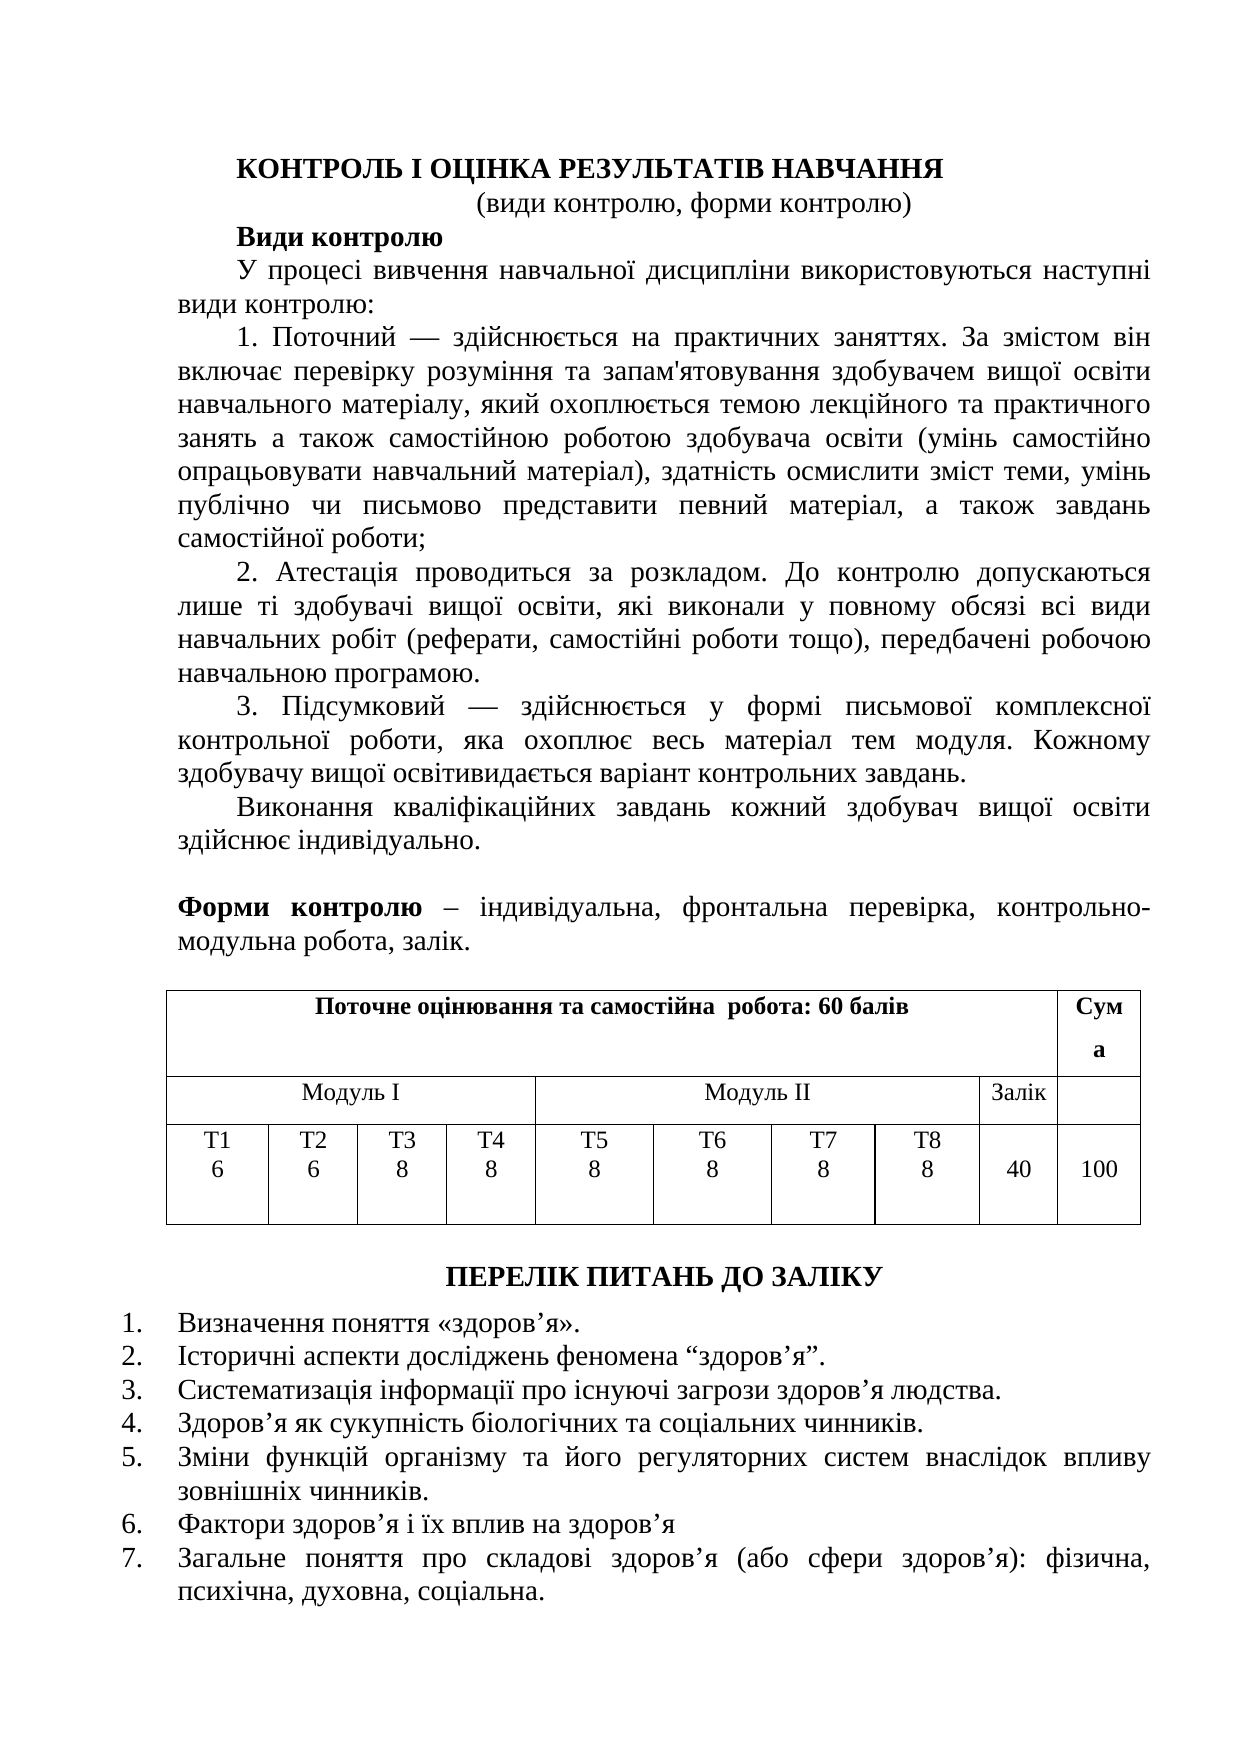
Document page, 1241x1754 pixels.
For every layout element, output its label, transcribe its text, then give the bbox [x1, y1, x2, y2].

table_cell 40 [980, 1125, 1057, 1224]
text 3. Підсумковий — здійснюється у формі письмової комплексної контрольної роботи, яка охоплює весь матеріал тем модуля. Кожному здобувачу вищої освітивидається варіант контрольних завдань. [177, 688, 1152, 789]
text Виконання кваліфікаційних завдань кожний здобувач вищої освіти здійснює індивідуально. [177, 789, 1152, 856]
text Види контролю [177, 219, 1152, 252]
list Здоров’я як сукупність біологічних та соціальних чинників. [121, 1406, 1152, 1439]
table_cell Т1 6 [167, 1125, 268, 1224]
table_cell Т8 8 [876, 1125, 979, 1224]
list Визначення поняття «здоров’я». [121, 1305, 1152, 1338]
text 1. Поточний — здійснюється на практичних заняттях. За змістом він включає перевірку розуміння та запам'ятовування здобувачем вищої освіти навчального матеріалу, який охоплюється темою лекційного та практичного занять а також самостійною роботою здобувача освіти (умінь самостійно опрацьовувати навчальний матеріал), здатність осмислити зміст теми, умінь публічно чи письмово представити певний матеріал, а також завдань самостійної роботи; [177, 319, 1152, 554]
table_header Сума [1058, 991, 1140, 1076]
list Зміни функцій організму та його регуляторних систем внаслідок впливу зовнішніх чинників. [121, 1439, 1152, 1506]
table_cell Т4 8 [447, 1125, 535, 1224]
table_cell Т3 8 [358, 1125, 446, 1224]
table_cell Т7 8 [772, 1125, 874, 1224]
text 2. Атестація проводиться за розкладом. До контролю допускаються лише ті здобувачі вищої освіти, які виконали у повному обсязі всі види навчальних робіт (реферати, самостійні роботи тощо), передбачені робочою навчальною програмою. [177, 554, 1152, 688]
table_cell Залік [980, 1077, 1057, 1124]
table_cell Т5 8 [536, 1125, 653, 1224]
text КОНТРОЛЬ І ОЦІНКА РЕЗУЛЬТАТІВ НАВЧАННЯ [177, 152, 1152, 185]
table_cell Модуль I [167, 1077, 535, 1124]
table_cell Модуль II [536, 1077, 979, 1124]
list Систематизація інформації про існуючі загрози здоров’я людства. [121, 1372, 1152, 1406]
text У процесі вивчення навчальної дисципліни використовуються наступні види контролю: [177, 252, 1152, 319]
table_header Поточне оцінювання та самостійна робота: 60 балів [167, 991, 1057, 1076]
text ПЕРЕЛІК ПИТАНЬ ДО ЗАЛІКУ [177, 1259, 1152, 1292]
table_cell Т2 6 [269, 1125, 357, 1224]
table_cell [1058, 1077, 1140, 1124]
list Історичні аспекти досліджень феномена “здоров’я”. [121, 1338, 1152, 1372]
text (види контролю, форми контролю) [177, 185, 1152, 219]
list Фактори здоров’я і їх вплив на здоров’я [121, 1506, 1152, 1540]
list Загальне поняття про складові здоров’я (або сфери здоров’я): фізична, психічна, духовна, соціальна. [121, 1540, 1152, 1607]
table_cell Т6 8 [654, 1125, 771, 1224]
table_cell 100 [1058, 1125, 1140, 1224]
text Форми контролю – індивідуальна, фронтальна перевірка, контрольно-модульна робота, залік. [177, 889, 1152, 957]
